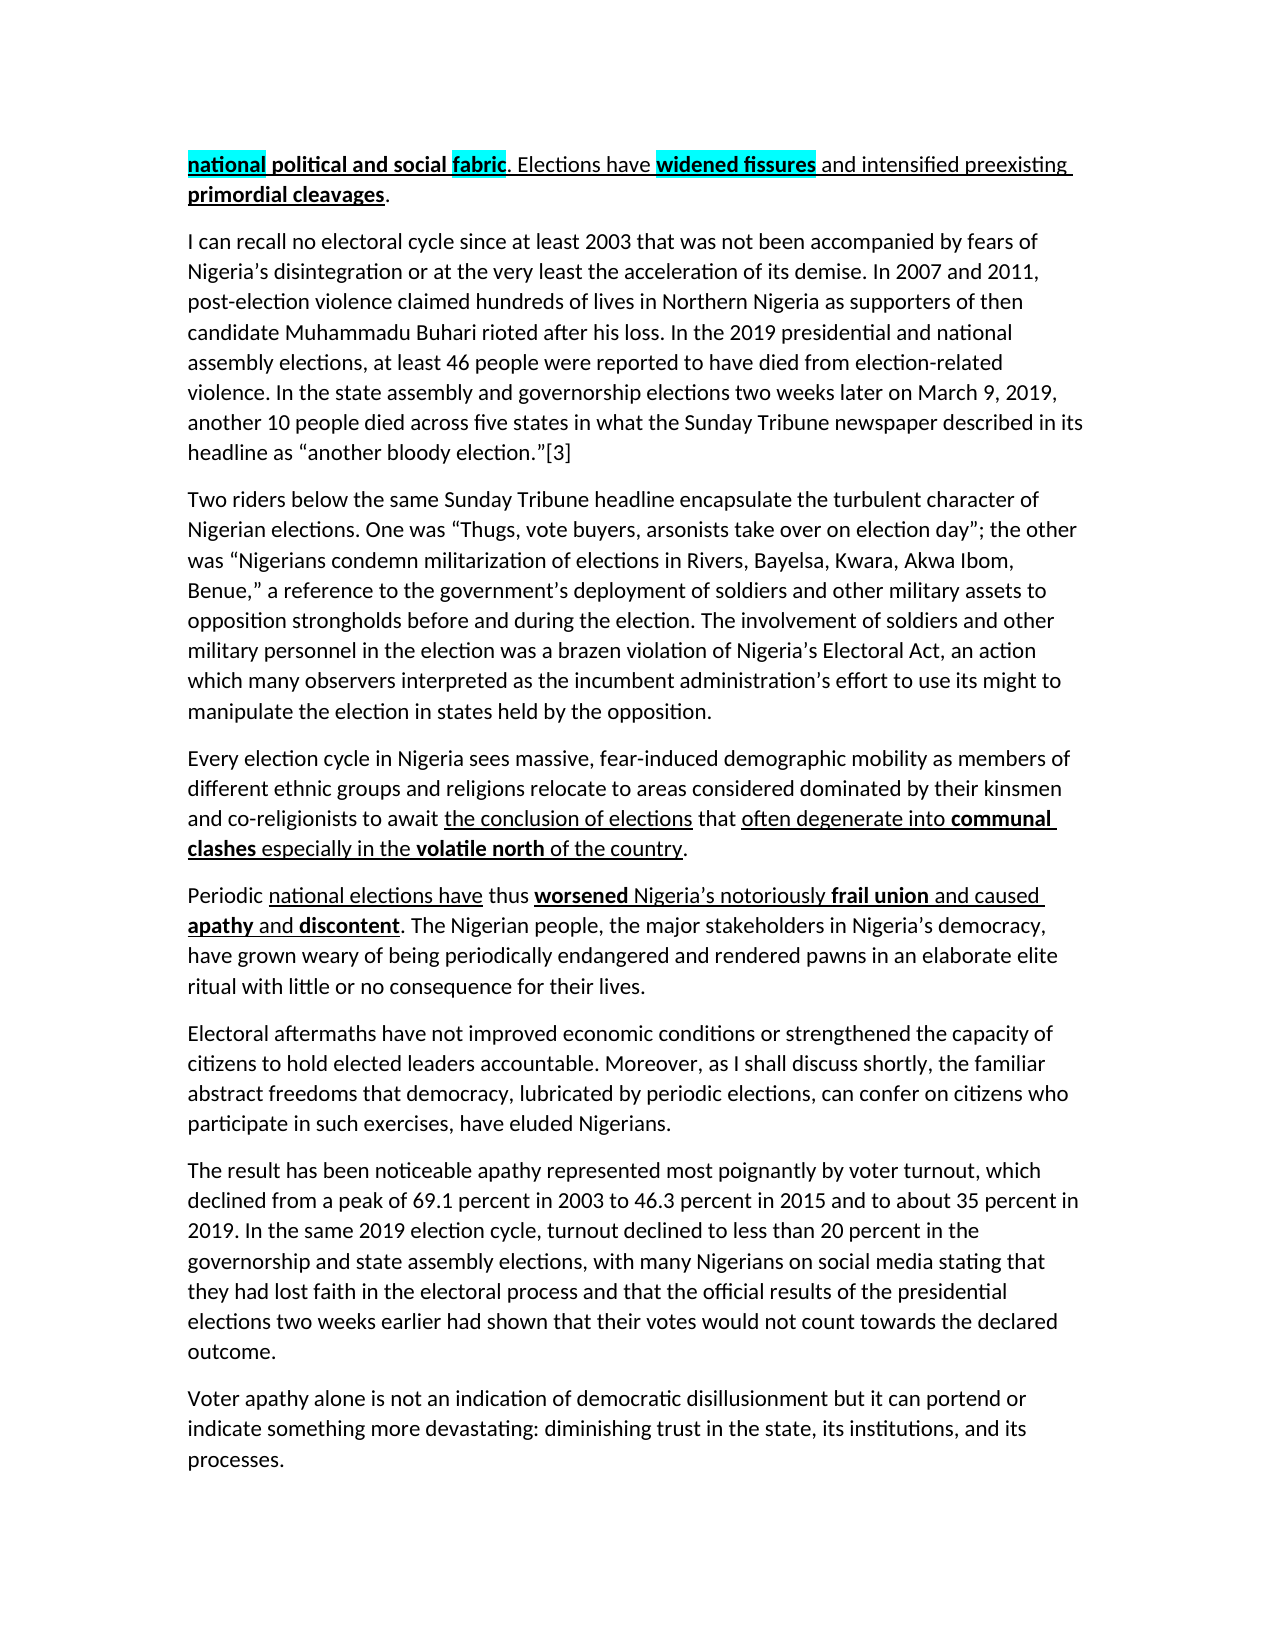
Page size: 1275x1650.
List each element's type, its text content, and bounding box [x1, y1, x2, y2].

text I can recall no electoral cycle since at least 2003 that was not been accompanied by fears of Nigeria’s disintegration or at the very least the acceleration of its demise. In 2007 and 2011, post-election violence claimed hundreds of lives in Northern Nigeria as supporters of then candidate Muhammadu Buhari rioted after his loss. In the 2019 presidential and national assembly elections, at least 46 people were reported to have died from election-related violence. In the state assembly and governorship elections two weeks later on March 9, 2019, another 10 people died across five states in what the Sunday Tribune newspaper described in its headline as “another bloody election.”[3] [187, 227, 1087, 467]
text Periodic national elections have thus worsened Nigeria’s notoriously frail union and caused apathy and discontent. The Nigerian people, the major stakeholders in Nigeria’s democracy, have grown weary of being periodically endangered and rendered pawns in an elaborate elite ritual with little or no consequence for their lives. [187, 881, 1087, 1000]
text Every election cycle in Nigeria sees massive, fear-induced demographic mobility as members of different ethnic groups and religions relocate to areas considered dominated by their kinsmen and co-religionists to await the conclusion of elections that often degenerate into communal clashes especially in the volatile north of the country. [187, 744, 1087, 862]
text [187, 150, 1087, 208]
text Voter apathy alone is not an indication of democratic disillusionment but it can portend or indicate something more devastating: diminishing trust in the state, its institutions, and its processes. [187, 1384, 1087, 1473]
text The result has been noticeable apathy represented most poignantly by voter turnout, which declined from a peak of 69.1 percent in 2003 to 46.3 percent in 2015 and to about 35 percent in 2019. In the same 2019 election cycle, turnout declined to less than 20 percent in the governorship and state assembly elections, with many Nigerians on social media stating that they had lost faith in the electoral process and that the official results of the presidential elections two weeks earlier had shown that their votes would not count towards the declared outcome. [187, 1156, 1087, 1366]
text Electoral aftermaths have not improved economic conditions or strengthened the capacity of citizens to hold elected leaders accountable. Moreover, as I shall discuss shortly, the familiar abstract freedoms that democracy, lubricated by periodic elections, can confer on citizens who participate in such exercises, have eluded Nigerians. [187, 1019, 1087, 1137]
text Two riders below the same Sunday Tribune headline encapsulate the turbulent character of Nigerian elections. One was “Thugs, vote buyers, arsonists take over on election day”; the other was “Nigerians condemn militarization of elections in Rivers, Bayelsa, Kwara, Akwa Ibom, Benue,” a reference to the government’s deployment of soldiers and other military assets to opposition strongholds before and during the election. The involvement of soldiers and other military personnel in the election was a brazen violation of Nigeria’s Electoral Act, an action which many observers interpreted as the incumbent administration’s effort to use its might to manipulate the election in states held by the opposition. [187, 485, 1087, 725]
